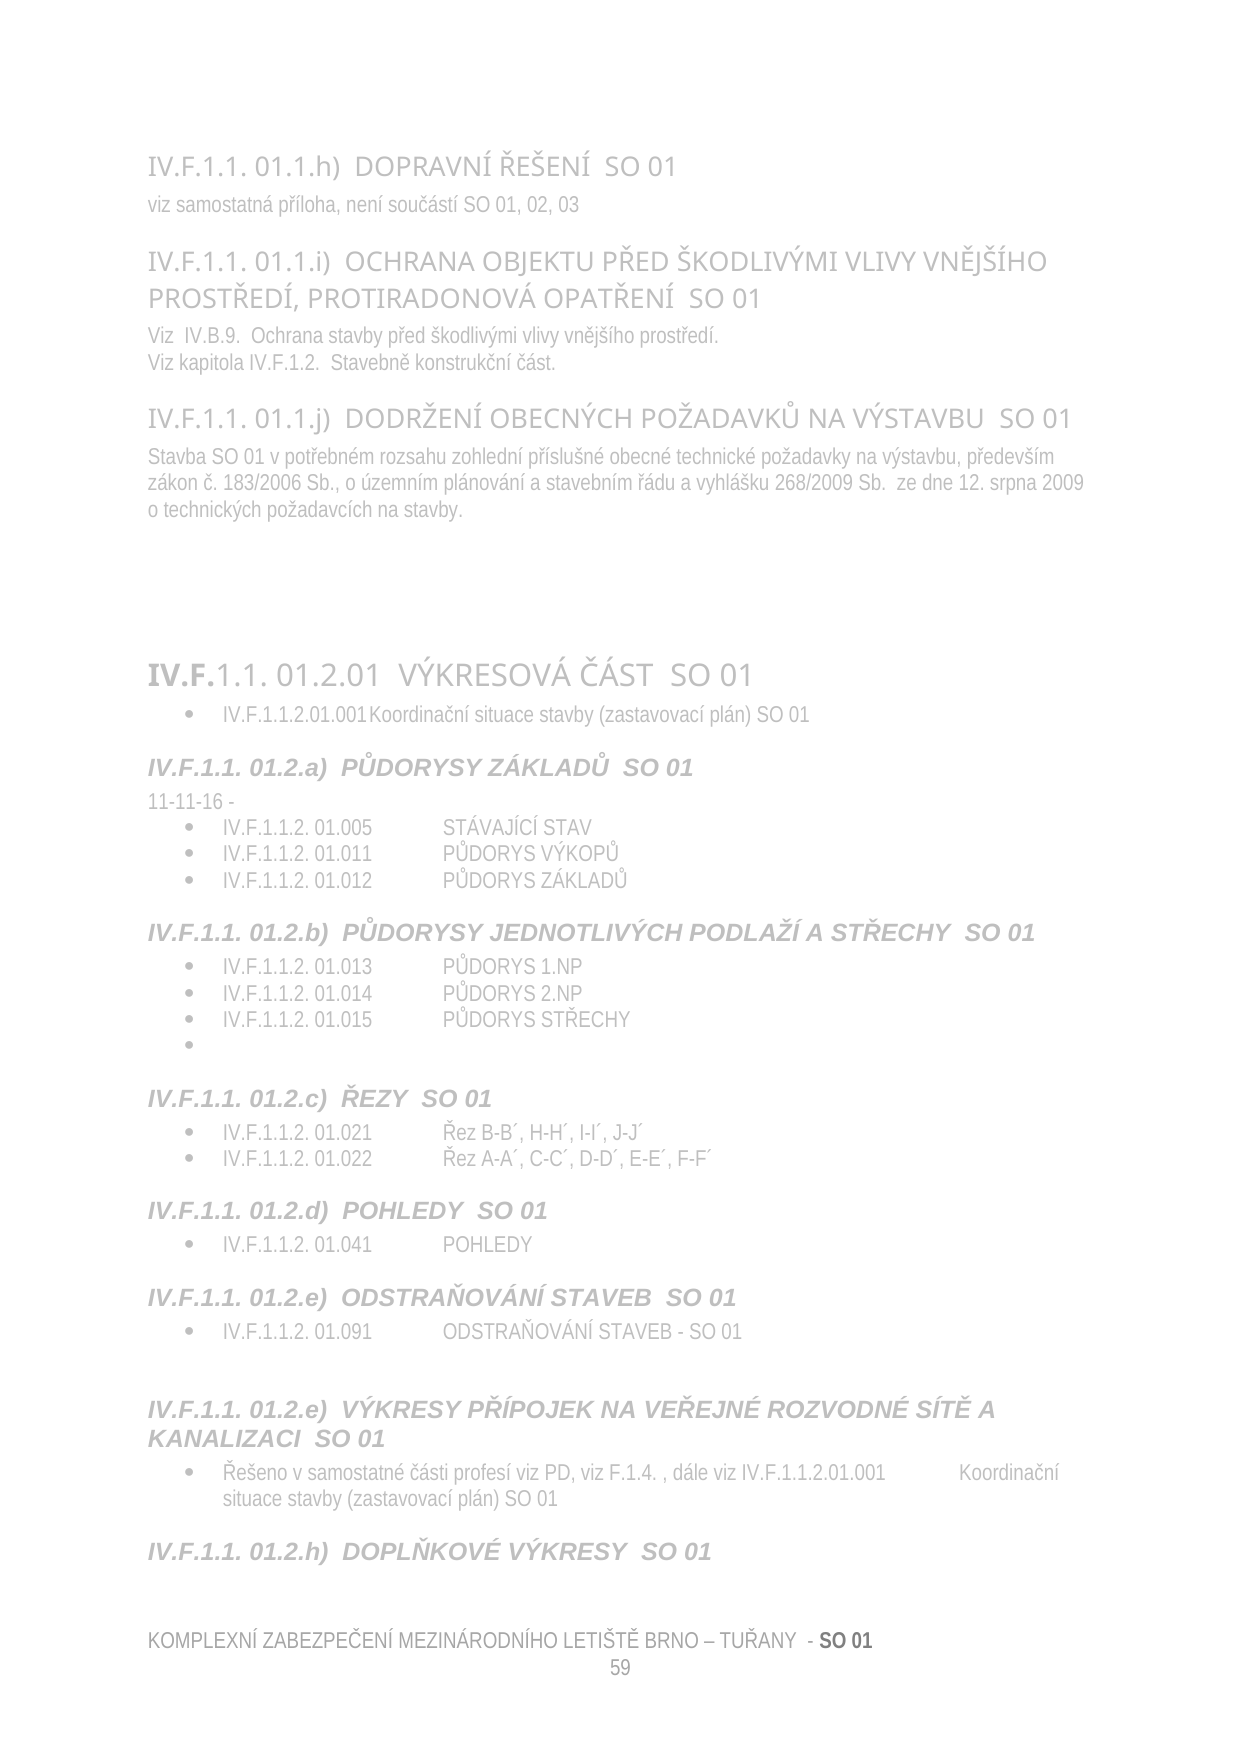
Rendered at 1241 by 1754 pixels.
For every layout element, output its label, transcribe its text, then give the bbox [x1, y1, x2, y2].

list IV.F.1.1.2. 01.012 PŮDORYS ZÁKLADŮ [185, 867, 1092, 893]
text viz samostatná příloha, není součástí SO 01, 02, 03 [148, 191, 1092, 217]
list IV.F.1.1.2. 01.013 PŮDORYS 1.NP [185, 953, 1092, 979]
list IV.F.1.1.2.01.001 Koordinační situace stavby (zastavovací plán) SO 01 [185, 701, 1092, 728]
subtitle IV.F.1.1. 01.1.h) Dopravní řešení SO 01 [148, 148, 1092, 184]
list IV.F.1.1.2. 01.041 POHLEDY [185, 1231, 1092, 1258]
list Řešeno v samostatné části profesí viz PD, viz F.1.4. , dále viz IV.F.1.1.2.01.001 Koordinační situace stavby (zastavovací plán) SO 01 [185, 1459, 1092, 1512]
subtitle IV.F.1.1. 01.2.d) Pohledy SO 01 [148, 1196, 1092, 1225]
subtitle IV.F.1.1. 01.2.e) Odstraňování staveb SO 01 [148, 1283, 1092, 1311]
list IV.F.1.1.2. 01.011 PŮDORYS VÝKOPŮ [185, 840, 1092, 867]
subtitle IV.F.1.1. 01.2.a) Půdorysy základů SO 01 [148, 753, 1092, 781]
subtitle IV.F.1.1. 01.2.e) Výkresy přípojek na veřejné rozvodné sítě a kanalizaci SO 01 [148, 1395, 1092, 1453]
subtitle IV.F.1.1. 01.1.j) Dodržení obecných požadavků na výstavbu SO 01 [148, 400, 1092, 437]
list IV.F.1.1.2. 01.015 PŮDORYS STŘECHY [185, 1006, 1092, 1032]
list IV.F.1.1.2. 01.014 PŮDORYS 2.NP [185, 979, 1092, 1006]
text Viz kapitola IV.F.1.2. Stavebně konstrukční část. [148, 348, 1092, 375]
list IV.F.1.1.2. 01.091 ODSTRAŇOVÁNÍ STAVEB - SO 01 [185, 1318, 1092, 1344]
subtitle IV.F.1.1. 01.2.b) Půdorysy jednotlivých podlaží a střechy SO 01 [148, 918, 1092, 947]
text 11-11-16 - [148, 788, 1092, 814]
list IV.F.1.1.2. 01.021 Řez B-B´, H-H´, I-I´, J-J´ [185, 1118, 1092, 1145]
text Viz IV.B.9. Ochrana stavby před škodlivými vlivy vnějšího prostředí. [148, 322, 1092, 348]
subtitle IV.F.1.1. 01.2.c) Řezy SO 01 [148, 1083, 1092, 1112]
list IV.F.1.1.2. 01.005 STÁVAJÍCÍ STAV [185, 814, 1092, 840]
subtitle IV.F.1.1. 01.2.h) Doplňkové výkresy SO 01 [148, 1537, 1092, 1566]
subtitle IV.F.1.1. 01.1.i) Ochrana objektu před škodlivými vlivy vnějšího prostředí, protiradonová opatření SO 01 [148, 242, 1092, 316]
subtitle IV.F.1.1. 01.2.01 Výkresová část SO 01 [148, 652, 1092, 695]
list IV.F.1.1.2. 01.022 Řez A-A´, C-C´, D-D´, E-E´, F-F´ [185, 1145, 1092, 1171]
text Stavba SO 01 v potřebném rozsahu zohlední příslušné obecné technické požadavky na výstavbu, především zákon č. 183/2006 Sb., o územním plánování a stavebním řádu a vyhlášku 268/2009 Sb. ze dne 12. srpna 2009 o technických požadavcích na stavby. [148, 443, 1092, 522]
